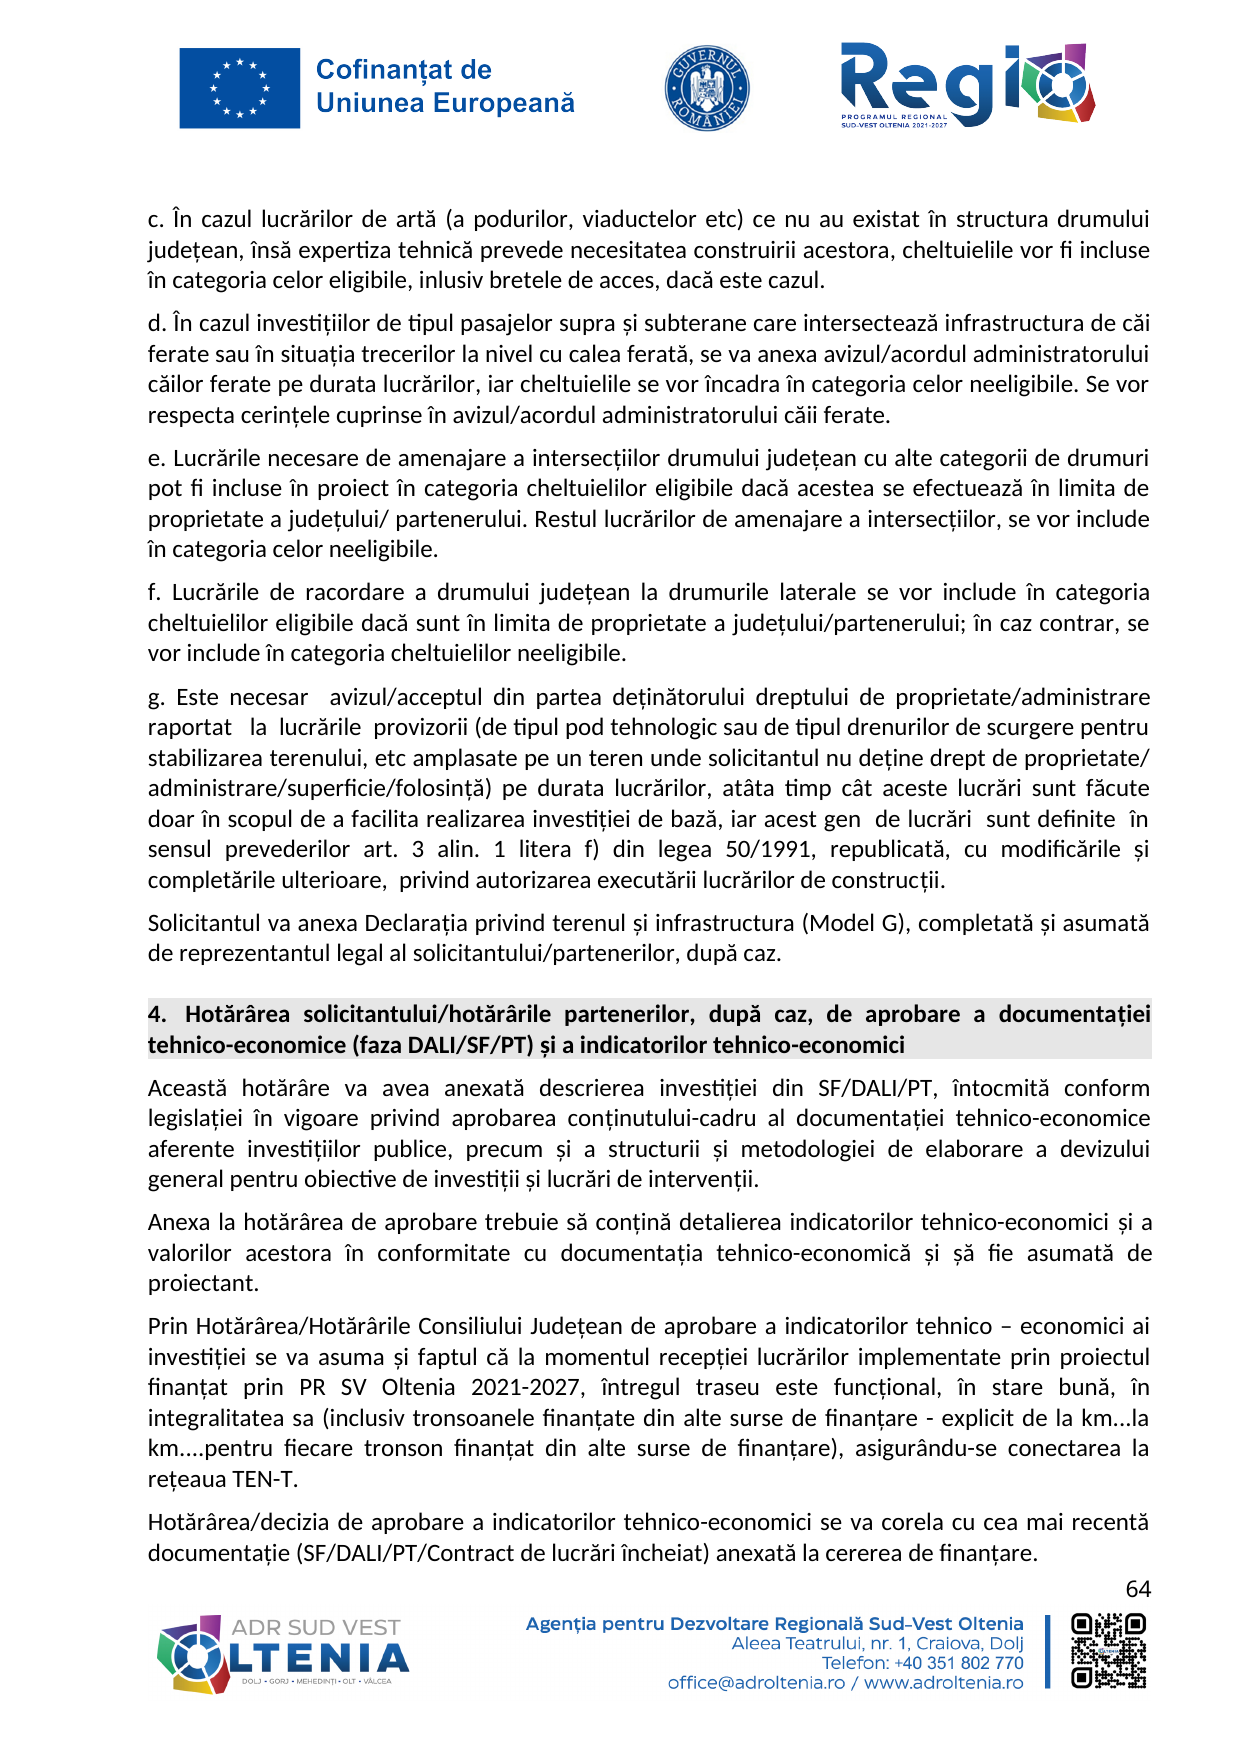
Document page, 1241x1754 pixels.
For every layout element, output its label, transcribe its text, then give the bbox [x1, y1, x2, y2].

picture [147, 1604, 1151, 1701]
text Această hotărâre va avea anexată descrierea investiției din SF/DALI/PT, întocmită conform legislației în vigoare privind aprobarea conţinutului-cadru al documentaţiei tehnico-economice aferente investiţiilor publice, precum şi a structurii şi metodologiei de elaborare a devizului general pentru obiective de investiţii şi lucrări de intervenţii. [148, 1072, 1152, 1194]
text Anexa la hotărârea de aprobare trebuie să conțină detalierea indicatorilor tehnico-economici şi a valorilor acestora în conformitate cu documentaţia tehnico-economică și șă fie asumată de proiectant. [148, 1206, 1154, 1298]
text f. Lucrările de racordare a drumului județean la drumurile laterale se vor include în categoria cheltuielilor eligibile dacă sunt în limita de proprietate a județului/partenerului; în caz contrar, se vor include în categoria cheltuielilor neeligibile. [148, 577, 1152, 668]
text Hotărârea/decizia de aprobare a indicatorilor tehnico-economici se va corela cu cea mai recentă documentație (SF/DALI/PT/Contract de lucrări încheiat) anexată la cererea de finanțare. [148, 1506, 1152, 1567]
text Solicitantul va anexa Declaraţia privind terenul și infrastructura (Model G), completată și asumată de reprezentantul legal al solicitantului/partenerilor, după caz. [148, 907, 1152, 968]
text g. Este necesar avizul/acceptul din partea deținătorului dreptului de proprietate/administrare raportat la lucrările provizorii (de tipul pod tehnologic sau de tipul drenurilor de scurgere pentru stabilizarea terenului, etc amplasate pe un teren unde solicitantul nu deține drept de proprietate/ administrare/superficie/folosinţă) pe durata lucrărilor, atâta timp cât aceste lucrări sunt făcute doar în scopul de a facilita realizarea investiției de bază, iar acest gen de lucrări sunt definite în sensul prevederilor art. 3 alin. 1 litera f) din legea 50/1991, republicată, cu modificările și completările ulterioare, privind autorizarea executării lucrărilor de construcţii. [148, 681, 1152, 894]
text d. În cazul investiţiilor de tipul pasajelor supra şi subterane care intersectează infrastructura de căi ferate sau în situația trecerilor la nivel cu calea ferată, se va anexa avizul/acordul administratorului căilor ferate pe durata lucrărilor, iar cheltuielile se vor încadra în categoria celor neeligibile. Se vor respecta cerințele cuprinse în avizul/acordul administratorului căii ferate. [148, 307, 1152, 429]
picture [174, 43, 577, 132]
picture [839, 41, 1098, 131]
text Prin Hotărârea/Hotărârile Consiliului Județean de aprobare a indicatorilor tehnico – economici ai investiţiei se va asuma și faptul că la momentul recepției lucrărilor implementate prin proiectul finanțat prin PR SV Oltenia 2021-2027, întregul traseu este funcțional, în stare bună, în integralitatea sa (inclusiv tronsoanele finanțate din alte surse de finanțare - explicit de la km...la km....pentru fiecare tronson finanțat din alte surse de finanțare), asigurându-se conectarea la rețeaua TEN-T. [148, 1311, 1152, 1494]
text c. În cazul lucrărilor de artă (a podurilor, viaductelor etc) ce nu au existat în structura drumului județean, însă expertiza tehnică prevede necesitatea construirii acestora, cheltuielile vor fi incluse în categoria celor eligibile, inlusiv bretele de acces, dacă este cazul. [148, 203, 1152, 295]
list Hotărârea solicitantului/hotărârile partenerilor, după caz, de aprobare a documentaţiei tehnico-economice (faza DALI/SF/PT) şi a indicatorilor tehnico-economici [148, 998, 1152, 1059]
picture [660, 43, 755, 133]
text e. Lucrările necesare de amenajare a intersecțiilor drumului județean cu alte categorii de drumuri pot fi incluse în proiect în categoria cheltuielilor eligibile dacă acestea se efectuează în limita de proprietate a județului/ partenerului. Restul lucrărilor de amenajare a intersecțiilor, se vor include în categoria celor neeligibile. [148, 442, 1152, 564]
